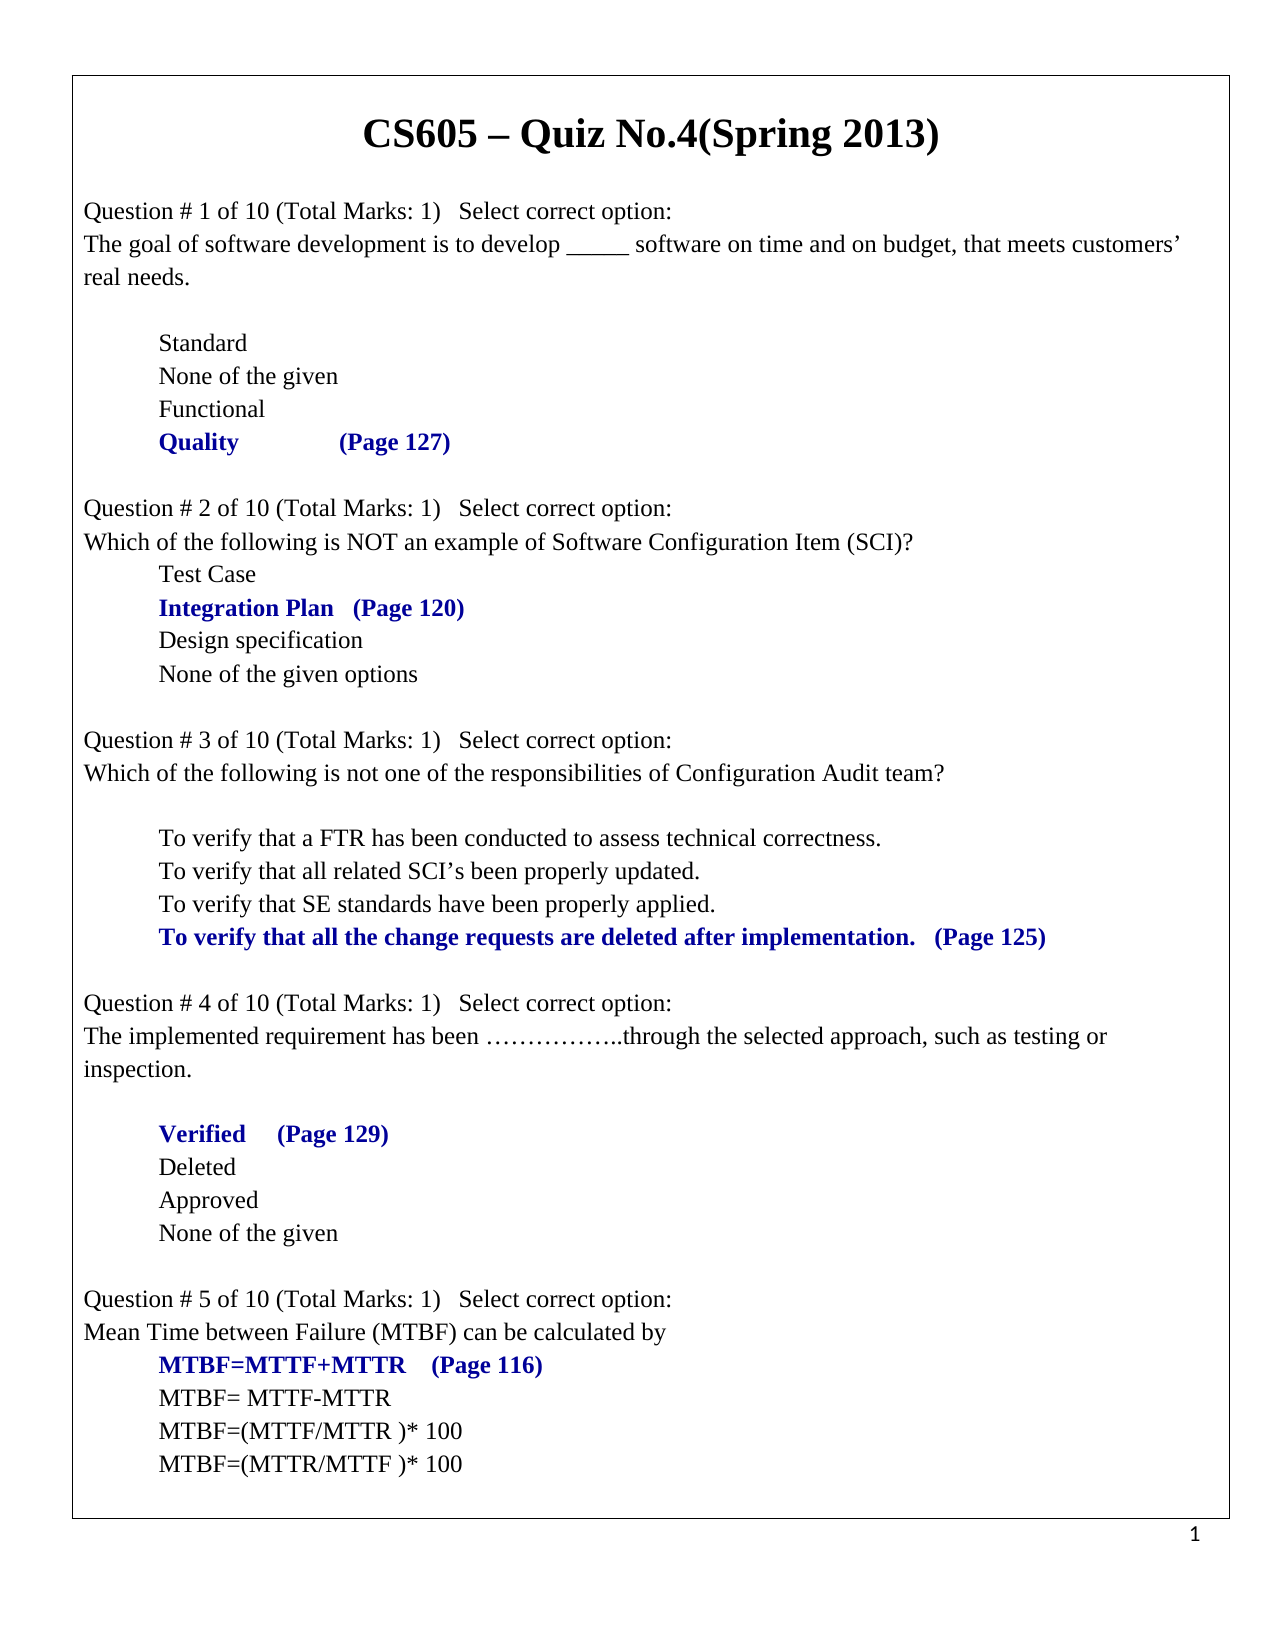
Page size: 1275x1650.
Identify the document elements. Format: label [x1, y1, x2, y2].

table_header [73, 76, 1229, 1518]
